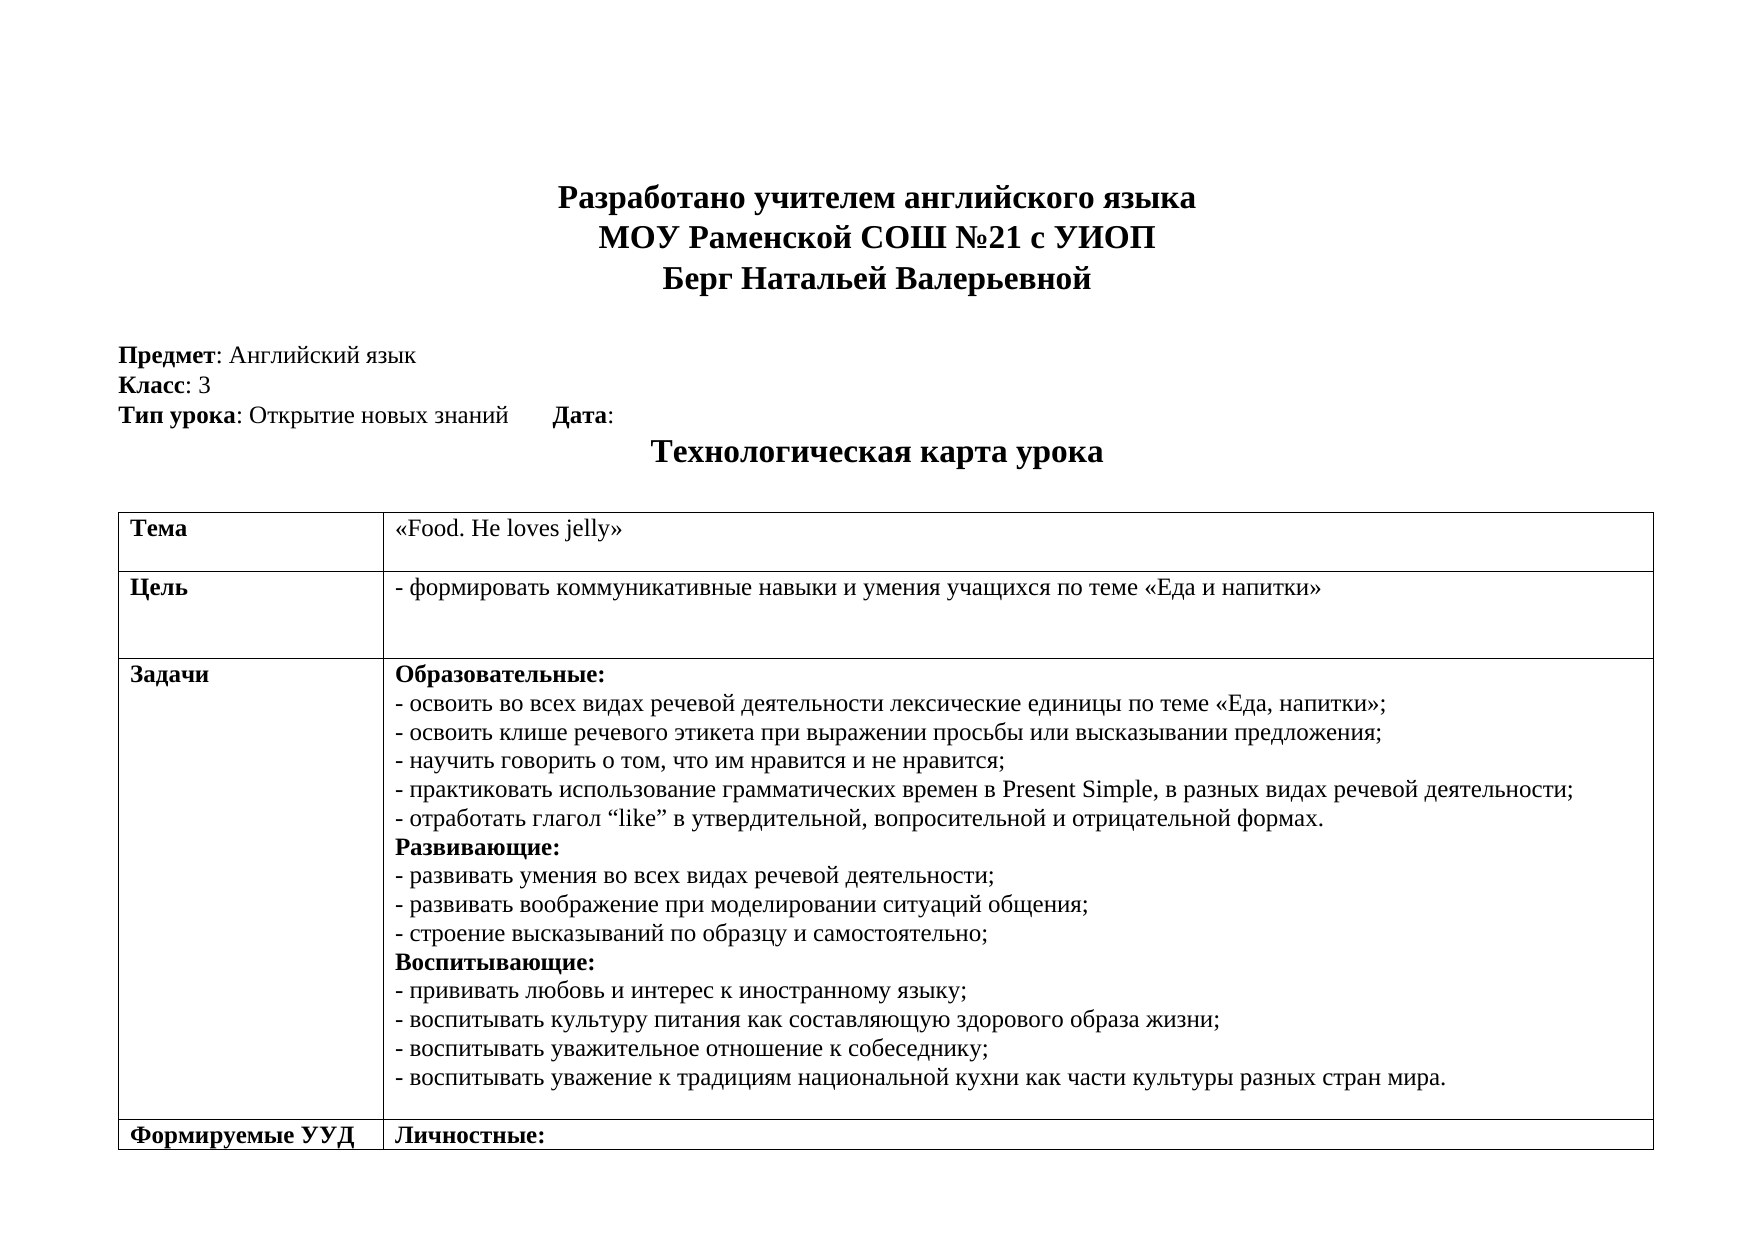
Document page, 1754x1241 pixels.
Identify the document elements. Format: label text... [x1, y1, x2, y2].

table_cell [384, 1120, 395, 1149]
text Класс: 3 [118, 370, 1636, 399]
table_cell Цель [119, 572, 383, 658]
text Разработано учителем английского языка [118, 177, 1636, 216]
table_header «Food. He loves jelly» [384, 513, 1653, 571]
text Технологическая карта урока [118, 431, 1636, 469]
table_cell Формируемые УУД [119, 1120, 383, 1149]
table_header Тема [119, 513, 383, 571]
text Тип урока: Открытие новых знаний Дата: [118, 401, 1636, 429]
table_cell Образовательные: - освоить во всех видах речевой деятельности лексические единицы по теме «Еда, напитки»; - освоить клише речевого этикета при выражении просьбы или высказывании предложения; - научить говорить о том, что им нравится и не нравится; - практиковать использование грамматических времен в Present Simple, в разных видах речевой деятельности; - отработать глагол “like” в утвердительной, вопросительной и отрицательной формах. Развивающие: - развивать умения во всех видах речевой деятельности; - развивать воображение при моделировании ситуаций общения; - строение высказываний по образцу и самостоятельно; Воспитывающие: - прививать любовь и интерес к иностранному языку; - воспитывать культуру питания как составляющую здорового образа жизни; - воспитывать уважительное отношение к собеседнику; - воспитывать уважение к традициям национальной кухни как части культуры разных стран мира. [384, 659, 1653, 1119]
table_cell - формировать коммуникативные навыки и умения учащихся по теме «Еда и напитки» [384, 572, 1653, 658]
text МОУ Раменской СОШ №21 с УИОП [118, 218, 1636, 256]
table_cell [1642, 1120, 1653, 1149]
text Предмет: Английский язык [118, 340, 1636, 368]
text Берг Натальей Валерьевной [118, 258, 1636, 297]
table_cell Задачи [119, 659, 383, 1119]
